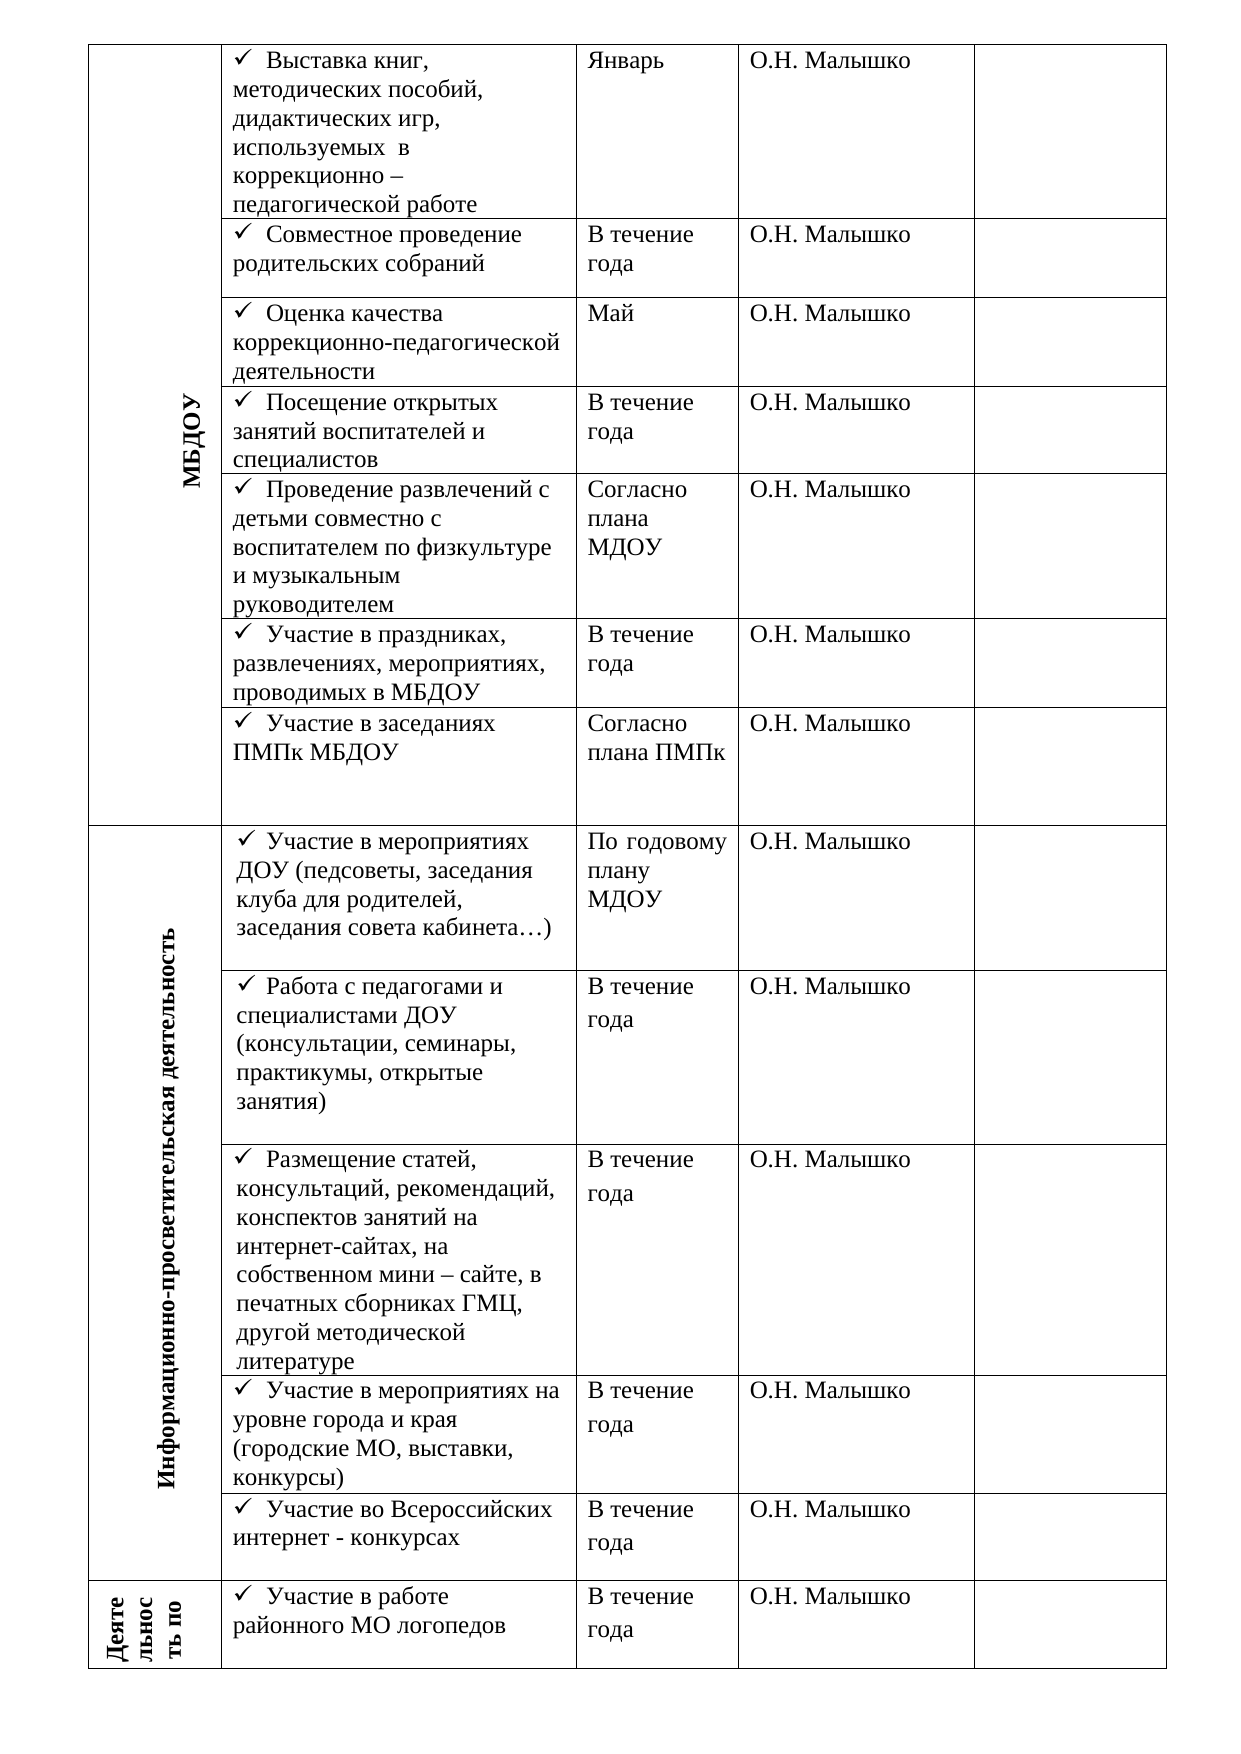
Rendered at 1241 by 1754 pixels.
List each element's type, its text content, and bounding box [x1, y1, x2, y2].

table_cell О.Н. Малышко [739, 1581, 974, 1668]
table_cell В течение года [577, 619, 738, 707]
table_cell По годовому плану МДОУ [577, 826, 738, 970]
table_cell Участие в мероприятиях на уровне города и края (городские МО, выставки, конкурсы) [222, 1376, 576, 1493]
table_cell О.Н. Малышко [739, 45, 974, 218]
table_cell [975, 971, 1166, 1143]
table_cell В течение года [577, 1376, 738, 1493]
table_cell Участие во Всероссийских интернет - конкурсах [222, 1494, 576, 1580]
table_cell [975, 1376, 1166, 1493]
table_cell О.Н. Малышко [739, 474, 974, 618]
table_cell Январь [577, 45, 738, 218]
table_cell Выставка книг, методических пособий, дидактических игр, используемых в коррекционно – педагогической работе [222, 45, 576, 218]
table_cell [975, 708, 1166, 825]
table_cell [89, 1581, 221, 1668]
table_cell О.Н. Малышко [739, 971, 974, 1143]
table_cell О.Н. Малышко [739, 1145, 974, 1374]
table_cell О.Н. Малышко [739, 826, 974, 970]
table_cell О.Н. Малышко [739, 1494, 974, 1580]
table_cell [975, 45, 1166, 218]
table_cell О.Н. Малышко [739, 1376, 974, 1493]
table_cell Размещение статей, консультаций, рекомендаций, конспектов занятий на интернет-сайтах, на собственном мини – сайте, в печатных сборниках ГМЦ, другой методической литературе [222, 1145, 576, 1374]
table_cell Посещение открытых занятий воспитателей и специалистов [222, 387, 576, 473]
table_cell [975, 474, 1166, 618]
table_cell В течение года [577, 1581, 738, 1668]
table_cell Проведение развлечений с детьми совместно с воспитателем по физкультуре и музыкальным руководителем [222, 474, 576, 618]
table_cell [975, 1494, 1166, 1580]
table_cell Согласно плана МДОУ [577, 474, 738, 618]
table_cell Май [577, 298, 738, 386]
table_cell Участие в работе районного МО логопедов [222, 1581, 576, 1668]
table_cell О.Н. Малышко [739, 219, 974, 297]
table_cell В течение года [577, 1494, 738, 1580]
table_cell Участие в мероприятиях ДОУ (педсоветы, заседания клуба для родителей, заседания совета кабинета…) [222, 826, 576, 970]
table_cell [975, 619, 1166, 707]
table_cell О.Н. Малышко [739, 298, 974, 386]
table_cell Совместное проведение родительских собраний [222, 219, 576, 297]
table_cell В течение года [577, 1145, 738, 1374]
table_cell Участие в заседаниях ПМПк МБДОУ [222, 708, 576, 825]
table_cell Участие в праздниках, развлечениях, мероприятиях, проводимых в МБДОУ [222, 619, 576, 707]
table_cell Работа с педагогами и специалистами ДОУ (консультации, семинары, практикумы, открытые занятия) [222, 971, 576, 1143]
table_cell О.Н. Малышко [739, 708, 974, 825]
table_cell [975, 219, 1166, 297]
table_cell Оценка качества коррекционно-педагогической деятельности [222, 298, 576, 386]
table_cell [975, 298, 1166, 386]
table_cell О.Н. Малышко [739, 387, 974, 473]
table_cell [975, 387, 1166, 473]
table_cell [975, 1581, 1166, 1668]
table_cell [975, 1145, 1166, 1374]
table_cell [975, 826, 1166, 970]
table_cell Информационно-просветительская деятельность [89, 826, 221, 1580]
table_cell В течение года [577, 387, 738, 473]
table_cell В течение года [577, 219, 738, 297]
table_cell Согласно плана ПМПк [577, 708, 738, 825]
table_cell В течение года [577, 971, 738, 1143]
table_cell О.Н. Малышко [739, 619, 974, 707]
